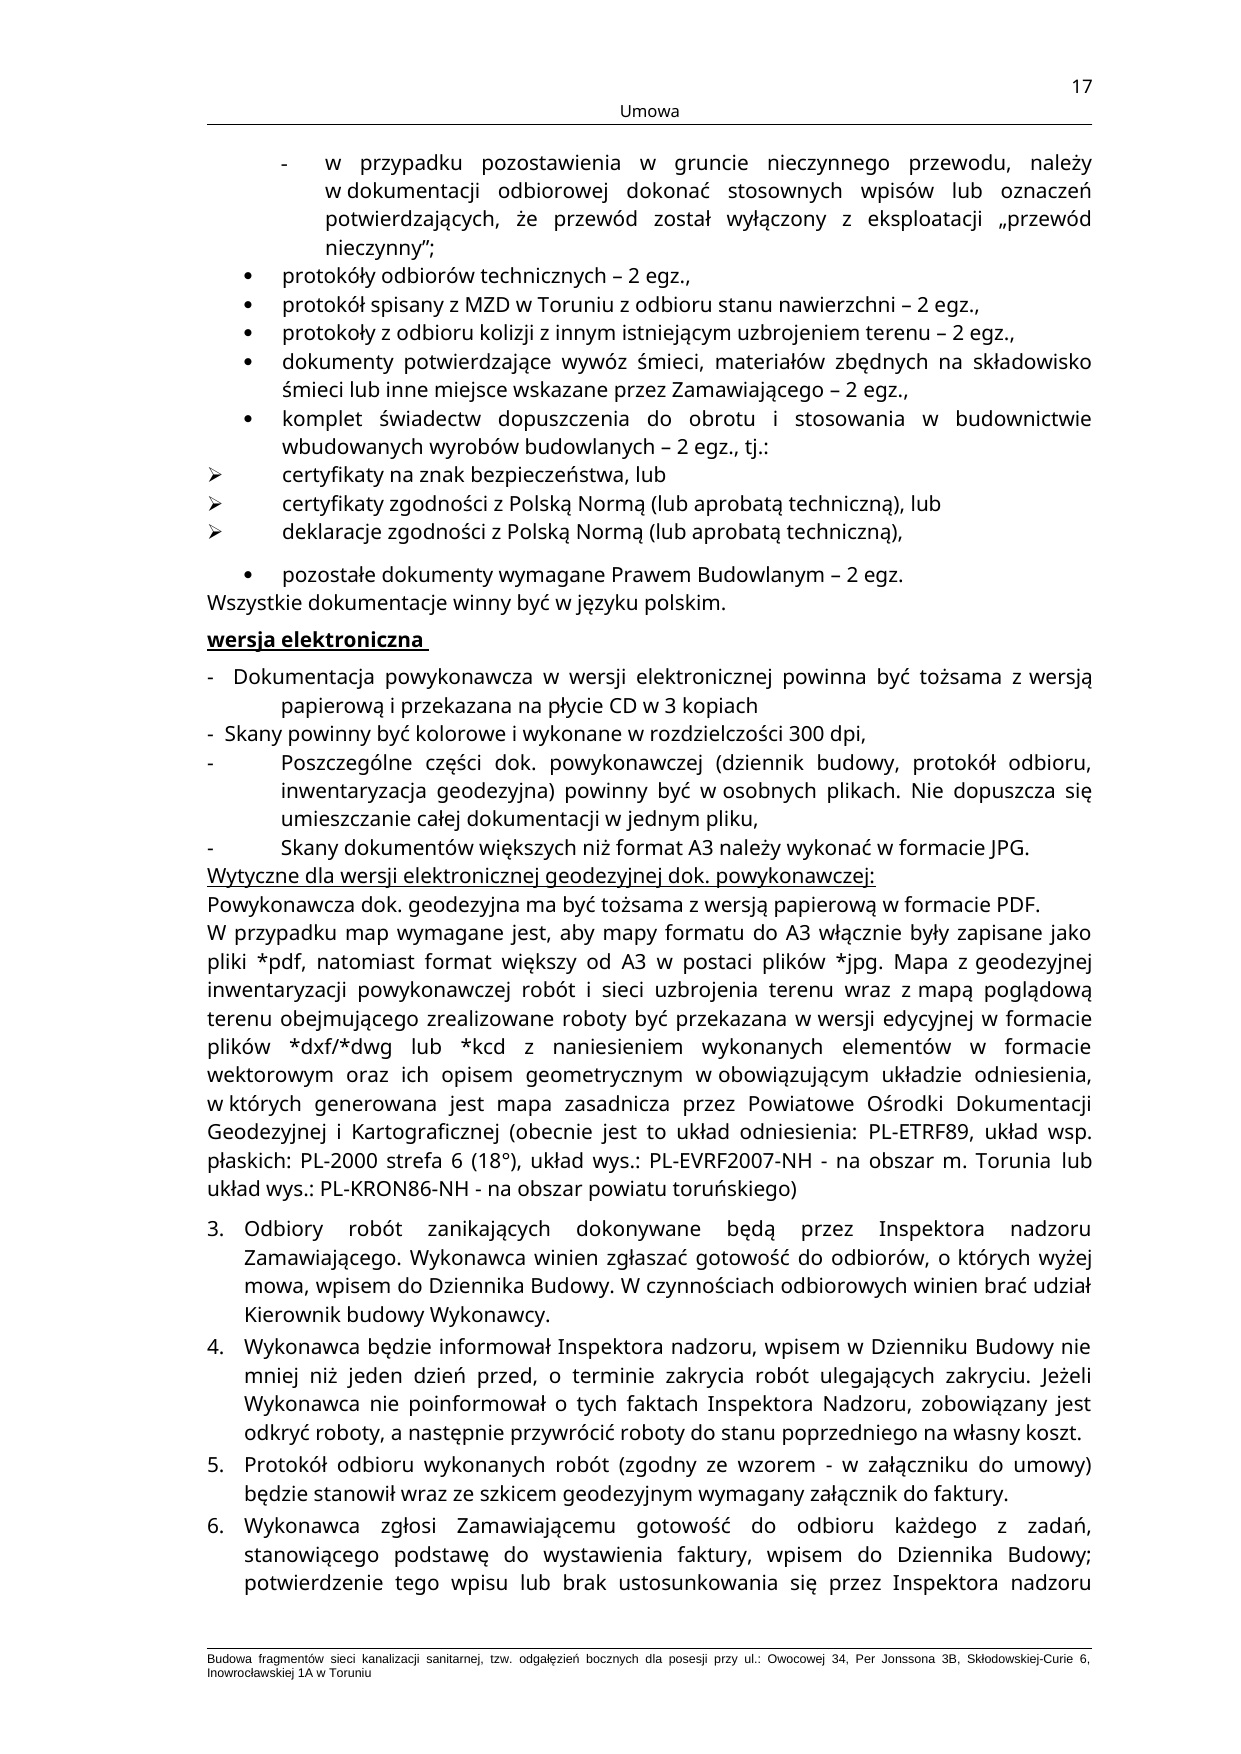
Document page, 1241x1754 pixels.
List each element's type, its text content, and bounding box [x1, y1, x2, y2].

list komplet świadectw dopuszczenia do obrotu i stosowania w budownictwie wbudowanych wyrobów budowlanych – 2 egz., tj.: [244, 404, 1092, 461]
list dokumenty potwierdzające wywóz śmieci, materiałów zbędnych na składowisko śmieci lub inne miejsce wskazane przez Zamawiającego – 2 egz., [244, 347, 1092, 404]
list deklaracje zgodności z Polską Normą (lub aprobatą techniczną), [207, 517, 1092, 546]
text - Skany dokumentów większych niż format A3 należy wykonać w formacie JPG. [207, 833, 1092, 861]
text - Poszczególne części dok. powykonawczej (dziennik budowy, protokół odbioru, inwentaryzacja geodezyjna) powinny być w osobnych plikach. Nie dopuszcza się umieszczanie całej dokumentacji w jednym pliku, [207, 748, 1092, 833]
list certyfikaty zgodności z Polską Normą (lub aprobatą techniczną), lub [207, 489, 1092, 517]
text - Skany powinny być kolorowe i wykonane w rozdzielczości 300 dpi, [207, 719, 1092, 748]
list Wykonawca będzie informował Inspektora nadzoru, wpisem w Dzienniku Budowy nie mniej niż jeden dzień przed, o terminie zakrycia robót ulegających zakryciu. Jeżeli Wykonawca nie poinformował o tych faktach Inspektora Nadzoru, zobowiązany jest odkryć roboty, a następnie przywrócić roboty do stanu poprzedniego na własny koszt. [207, 1332, 1092, 1446]
list protokóły odbiorów technicznych – 2 egz., [244, 261, 1092, 290]
text Wszystkie dokumentacje winny być w języku polskim. [207, 588, 1092, 617]
text Powykonawcza dok. geodezyjna ma być tożsama z wersją papierową w formacie PDF. [207, 890, 1092, 918]
text Wytyczne dla wersji elektronicznej geodezyjnej dok. powykonawczej: [207, 861, 1092, 890]
text W przypadku map wymagane jest, aby mapy formatu do A3 włącznie były zapisane jako pliki *pdf, natomiast format większy od A3 w postaci plików *jpg. Mapa z geodezyjnej inwentaryzacji powykonawczej robót i sieci uzbrojenia terenu wraz z mapą poglądową terenu obejmującego zrealizowane roboty być przekazana w wersji edycyjnej w formacie plików *dxf/*dwg lub *kcd z naniesieniem wykonanych elementów w formacie wektorowym oraz ich opisem geometrycznym w obowiązującym układzie odniesienia, w których generowana jest mapa zasadnicza przez Powiatowe Ośrodki Dokumentacji Geodezyjnej i Kartograficznej (obecnie jest to układ odniesienia: PL-ETRF89, układ wsp. płaskich: PL-2000 strefa 6 (18°), układ wys.: PL-EVRF2007-NH - na obszar m. Torunia lub układ wys.: PL-KRON86-NH - na obszar powiatu toruńskiego) [207, 918, 1092, 1203]
list certyfikaty na znak bezpieczeństwa, lub [207, 461, 1092, 489]
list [207, 1511, 1092, 1597]
list protokoły z odbioru kolizji z innym istniejącym uzbrojeniem terenu – 2 egz., [244, 318, 1092, 347]
text - Dokumentacja powykonawcza w wersji elektronicznej powinna być tożsama z wersją papierową i przekazana na płycie CD w 3 kopiach [207, 662, 1092, 719]
list w przypadku pozostawienia w gruncie nieczynnego przewodu, należy w dokumentacji odbiorowej dokonać stosownych wpisów lub oznaczeń potwierdzających, że przewód został wyłączony z eksploatacji „przewód nieczynny”; [281, 148, 1092, 261]
list pozostałe dokumenty wymagane Prawem Budowlanym – 2 egz. [244, 560, 1092, 588]
list Protokół odbioru wykonanych robót (zgodny ze wzorem - w załączniku do umowy) będzie stanowił wraz ze szkicem geodezyjnym wymagany załącznik do faktury. [207, 1450, 1092, 1507]
list Odbiory robót zanikających dokonywane będą przez Inspektora nadzoru Zamawiającego. Wykonawca winien zgłaszać gotowość do odbiorów, o których wyżej mowa, wpisem do Dziennika Budowy. W czynnościach odbiorowych winien brać udział Kierownik budowy Wykonawcy. [207, 1214, 1092, 1328]
list protokół spisany z MZD w Toruniu z odbioru stanu nawierzchni – 2 egz., [244, 290, 1092, 318]
text wersja elektroniczna [207, 625, 1092, 654]
